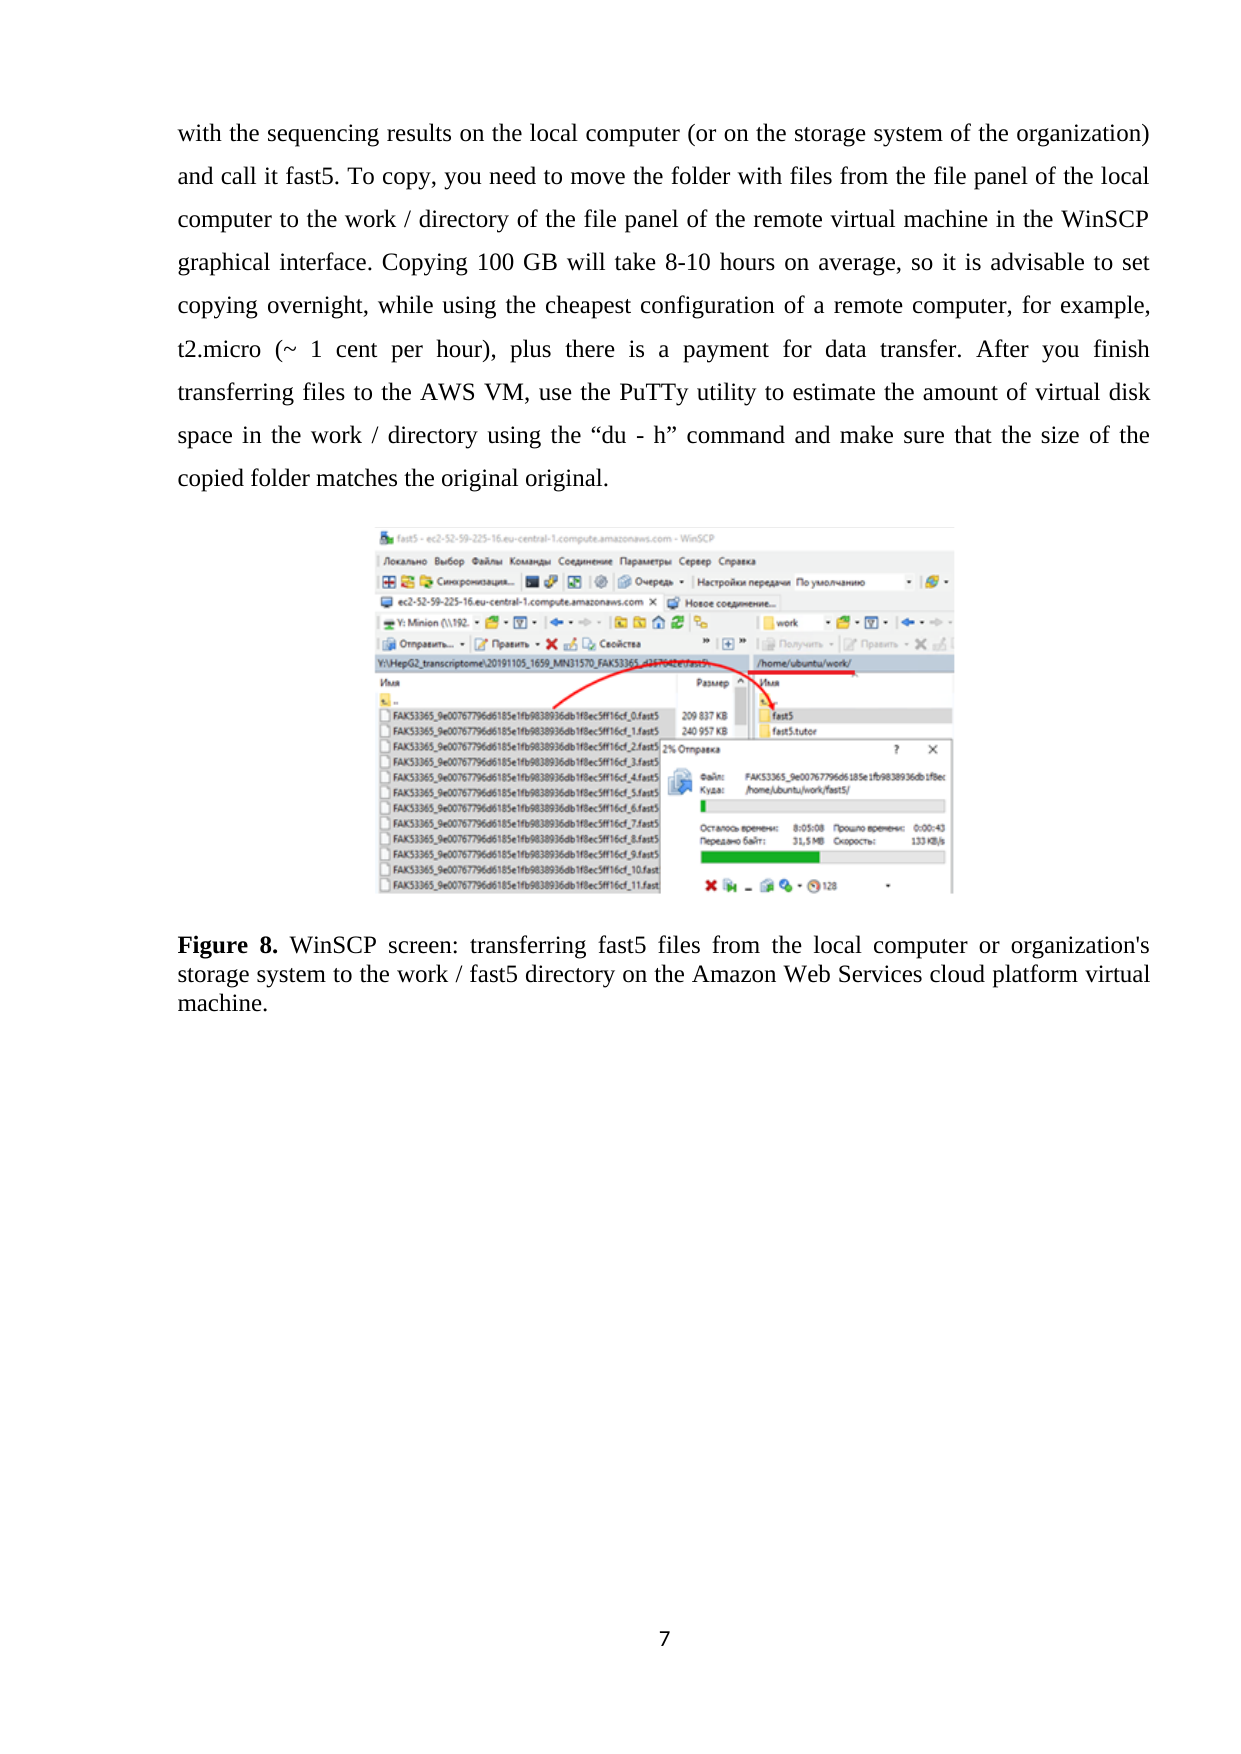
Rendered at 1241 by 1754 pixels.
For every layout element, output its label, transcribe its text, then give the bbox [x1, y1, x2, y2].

text Figure 8. WinSCP screen: transferring fast5 files from the local computer or organization's storage system to the work / fast5 directory on the Amazon Web Services cloud platform virtual machine. [177, 930, 1152, 1016]
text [177, 118, 1152, 492]
picture [374, 527, 955, 931]
